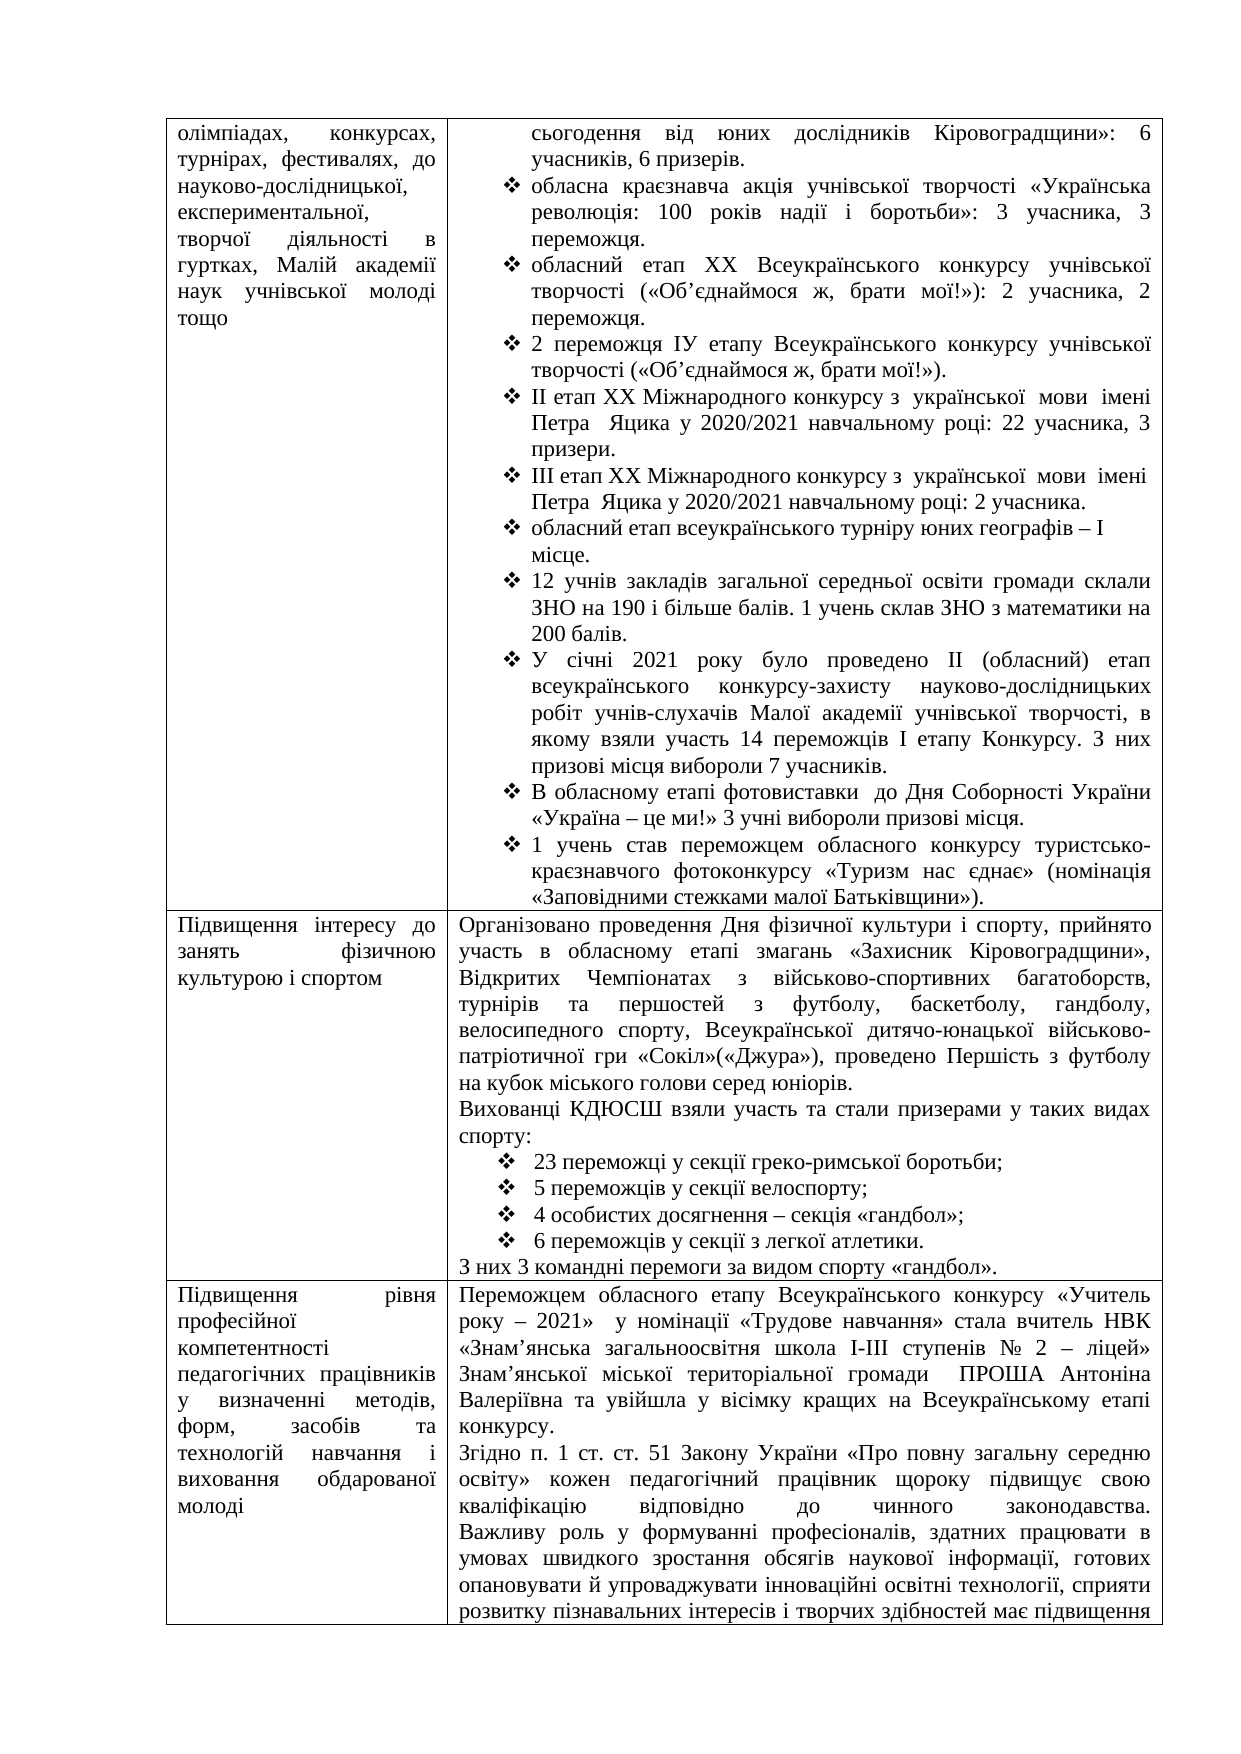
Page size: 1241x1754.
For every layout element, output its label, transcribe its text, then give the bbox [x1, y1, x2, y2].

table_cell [448, 1281, 1162, 1623]
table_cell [167, 1281, 447, 1623]
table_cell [167, 119, 447, 910]
table_cell Організовано проведення Дня фізичної культури і спорту, прийнято участь в обласному етапі змагань «Захисник Кіровоградщини», Відкритих Чемпіонатах з військово-спортивних багатоборств, турнірів та першостей з футболу, баскетболу, гандболу, велосипедного спорту, Всеукраїнської дитячо-юнацької військово-патріотичної гри «Сокіл»(«Джура»), проведено Першість з футболу на кубок міського голови серед юніорів. Вихованці КДЮСШ взяли участь та стали призерами у таких видах спорту: 23 переможці у секції греко-римської боротьби; 5 переможців у секції велоспорту; 4 особистих досягнення – секція «гандбол»; 6 переможців у секції з легкої атлетики. З них 3 командні перемоги за видом спорту «гандбол». [448, 911, 1162, 1280]
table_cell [448, 119, 1162, 910]
table_cell Підвищення інтересу до занять фізичною культурою і спортом [167, 911, 447, 1280]
